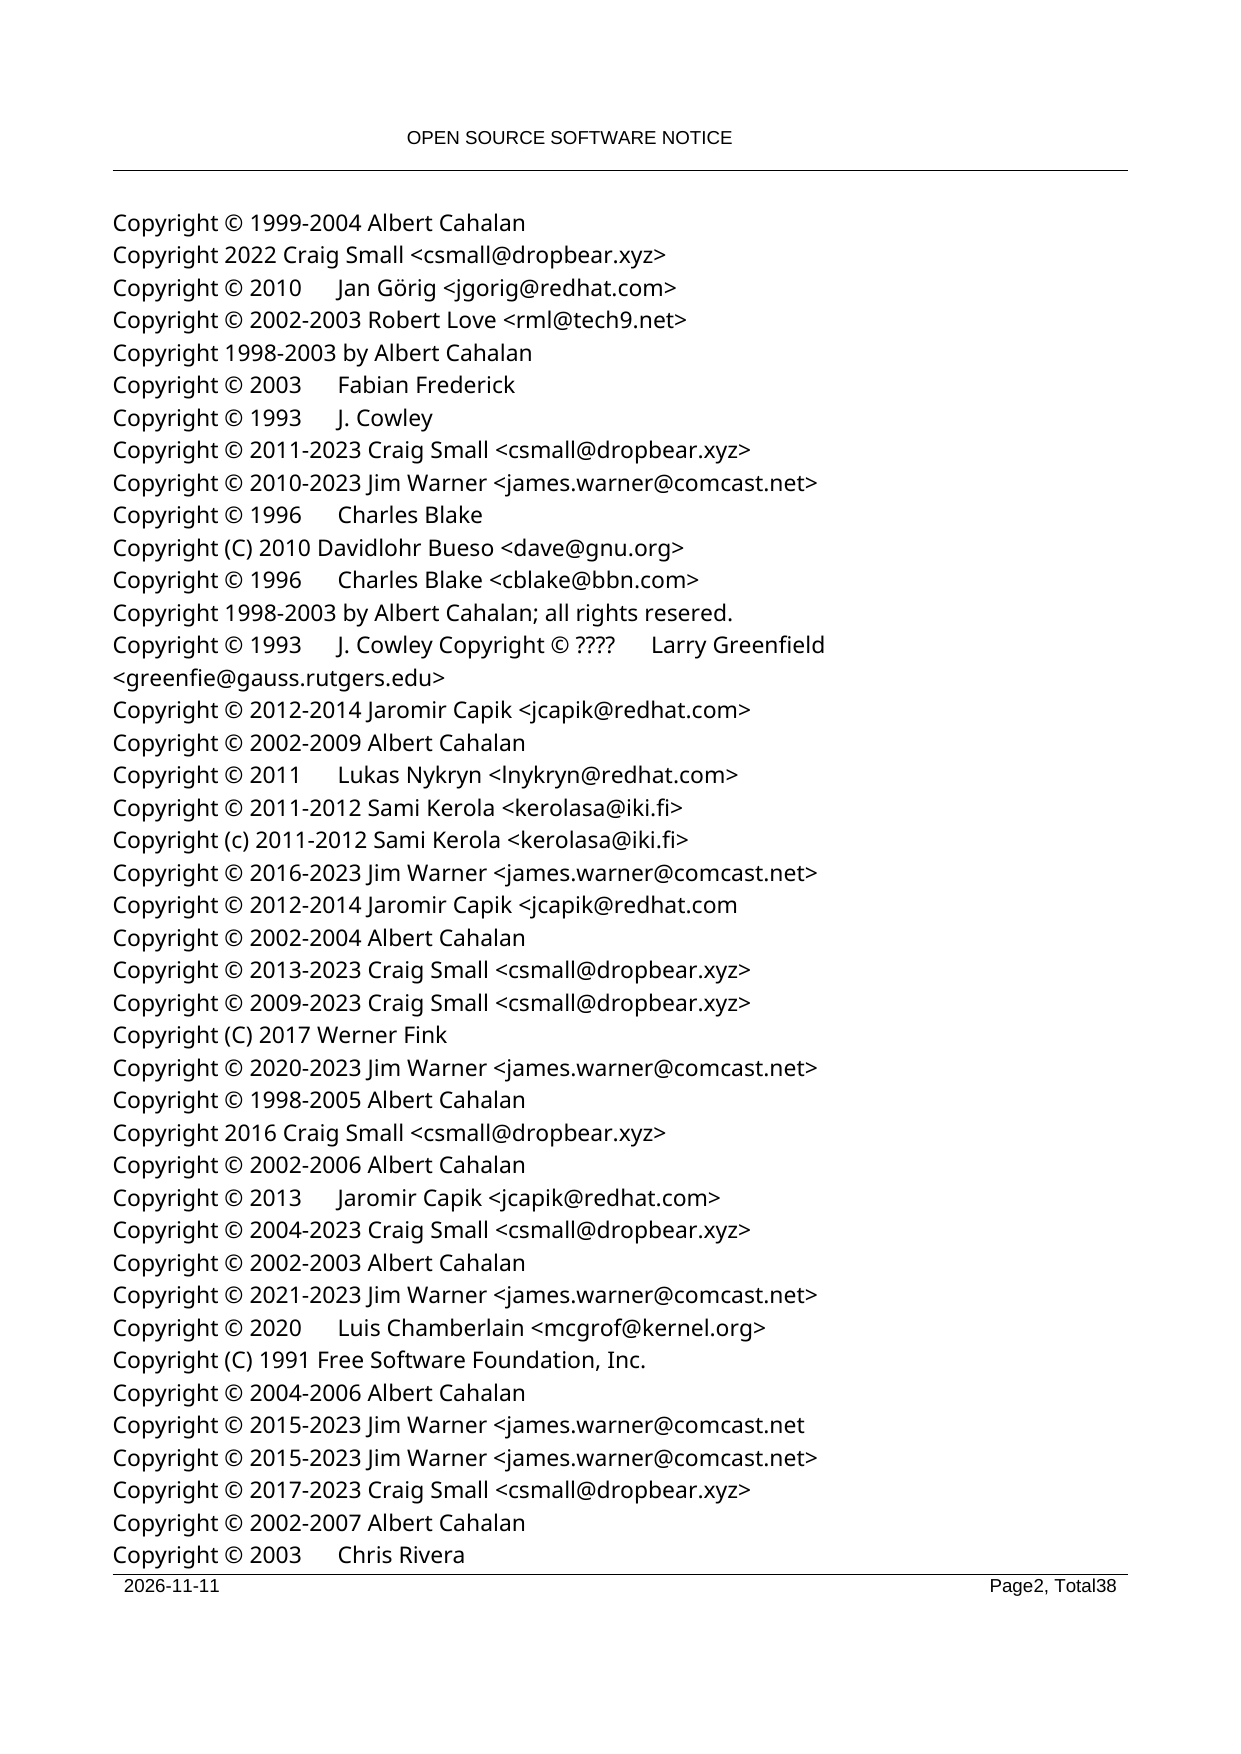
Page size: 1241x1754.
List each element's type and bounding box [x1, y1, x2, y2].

text [112, 206, 1128, 1571]
